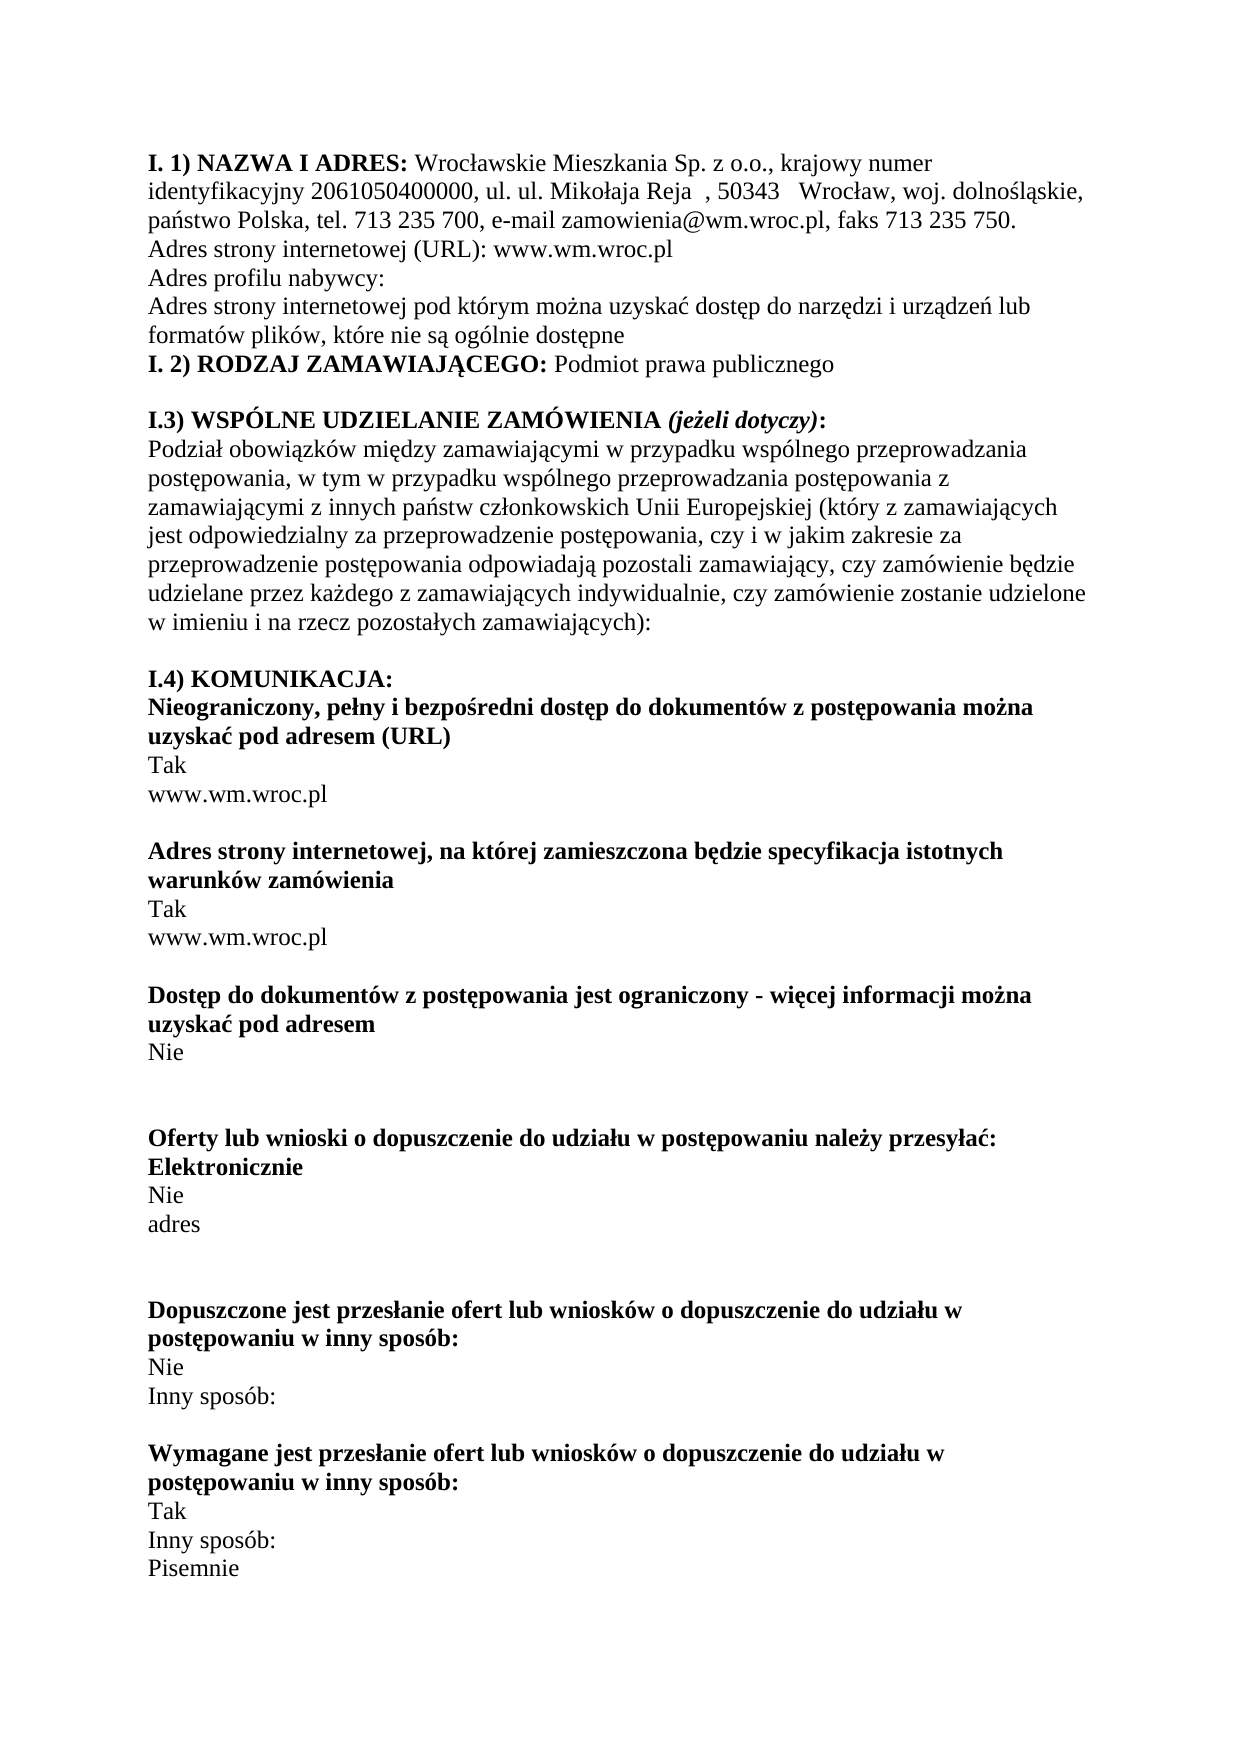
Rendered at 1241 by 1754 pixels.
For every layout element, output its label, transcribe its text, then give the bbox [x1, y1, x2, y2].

text I. 1) NAZWA I ADRES: Wrocławskie Mieszkania Sp. z o.o., krajowy numer identyfikacyjny 2061050400000, ul. ul. Mikołaja Reja , 50343 Wrocław, woj. dolnośląskie, państwo Polska, tel. 713 235 700, e-mail zamowienia@wm.wroc.pl, faks 713 235 750. Adres strony internetowej (URL): www.wm.wroc.pl Adres profilu nabywcy: Adres strony internetowej pod którym można uzyskać dostęp do narzędzi i urządzeń lub formatów plików, które nie są ogólnie dostępne [148, 148, 1093, 349]
text Nie [148, 1037, 1093, 1094]
text Dostęp do dokumentów z postępowania jest ograniczony - więcej informacji można uzyskać pod adresem [148, 951, 1093, 1037]
text Tak www.wm.wroc.pl [148, 894, 1093, 951]
text Nie adres [148, 1180, 1093, 1266]
text I. 2) RODZAJ ZAMAWIAJĄCEGO: Podmiot prawa publicznego [148, 349, 1093, 406]
text Podział obowiązków między zamawiającymi w przypadku wspólnego przeprowadzania postępowania, w tym w przypadku wspólnego przeprowadzania postępowania z zamawiającymi z innych państw członkowskich Unii Europejskiej (który z zamawiających jest odpowiedzialny za przeprowadzenie postępowania, czy i w jakim zakresie za przeprowadzenie postępowania odpowiadają pozostali zamawiający, czy zamówienie będzie udzielane przez każdego z zamawiających indywidualnie, czy zamówienie zostanie udzielone w imieniu i na rzecz pozostałych zamawiających): [148, 434, 1093, 664]
text Oferty lub wnioski o dopuszczenie do udziału w postępowaniu należy przesyłać: Elektronicznie [148, 1094, 1093, 1180]
text I.3) WSPÓLNE UDZIELANIE ZAMÓWIENIA (jeżeli dotyczy): [148, 406, 1093, 434]
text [148, 1295, 1093, 1582]
text Adres strony internetowej, na której zamieszczona będzie specyfikacja istotnych warunków zamówienia [148, 807, 1093, 894]
text I.4) KOMUNIKACJA: Nieograniczony, pełny i bezpośredni dostęp do dokumentów z postępowania można uzyskać pod adresem (URL) [148, 664, 1093, 750]
text Tak www.wm.wroc.pl [148, 750, 1093, 807]
